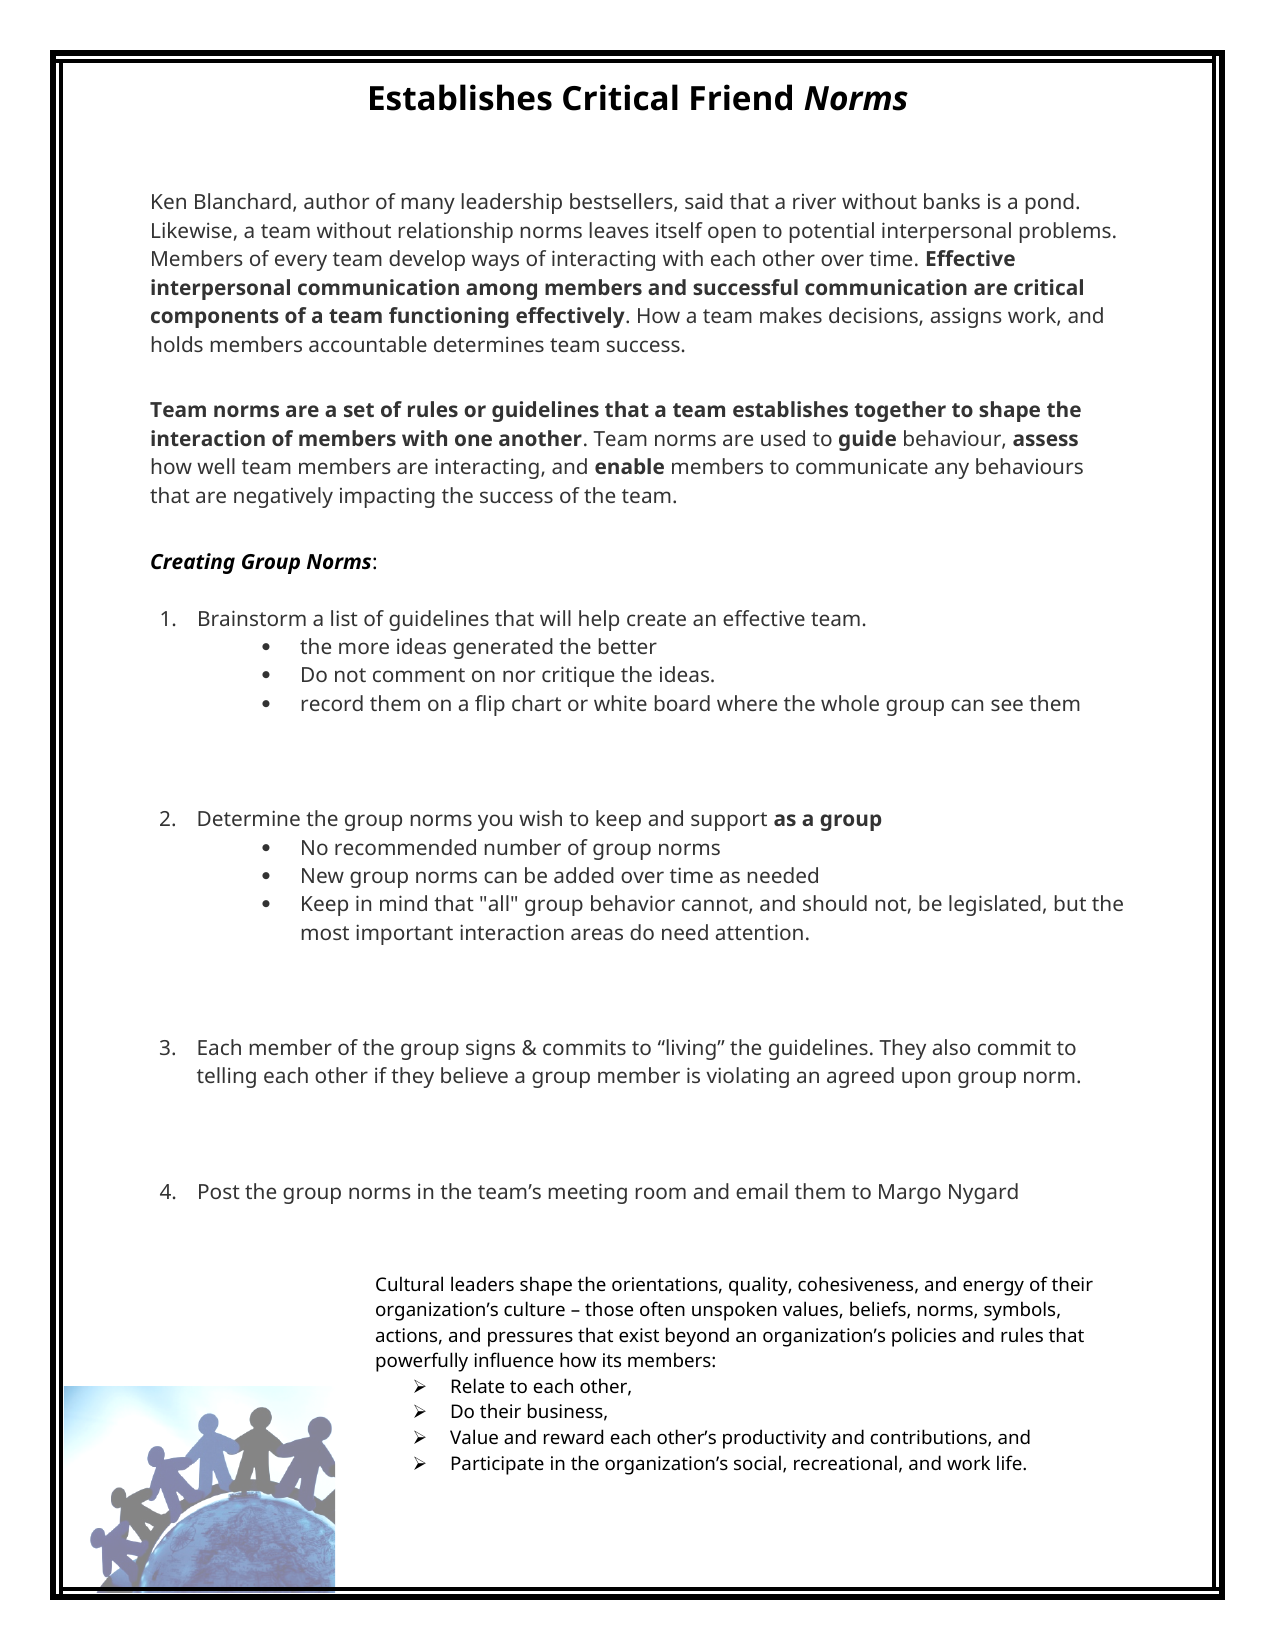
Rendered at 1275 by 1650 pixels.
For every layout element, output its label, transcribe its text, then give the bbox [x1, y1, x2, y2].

text Team norms are a set of rules or guidelines that a team establishes together to shape the interaction of members with one another. Team norms are used to guide behaviour, assess how well team members are interacting, and enable members to communicate any behaviours that are negatively impacting the success of the team. [150, 396, 1125, 509]
list Do not comment on nor critique the ideas. [262, 661, 1125, 689]
list record them on a flip chart or white board where the whole group can see them [262, 689, 1125, 717]
list Keep in mind that "all" group behavior cannot, and should not, be legislated, but the most important interaction areas do need attention. [262, 889, 1125, 946]
list Brainstorm a list of guidelines that will help create an effective team. [159, 604, 1125, 632]
list No recommended number of group norms [262, 833, 1125, 861]
list Determine the group norms you wish to keep and support as a group [159, 804, 1125, 833]
list Do their business, [412, 1399, 1125, 1424]
list New group norms can be added over time as needed [262, 861, 1125, 889]
list Post the group norms in the team’s meeting room and email them to Margo Nygard [159, 1177, 1125, 1205]
list Each member of the group signs & commits to “living” the guidelines. They also commit to telling each other if they believe a group member is violating an agreed upon group norm. [159, 1033, 1125, 1090]
list Value and reward each other’s productivity and contributions, and [412, 1424, 1125, 1450]
list the more ideas generated the better [262, 632, 1125, 661]
text Creating Group Norms: [150, 547, 1125, 575]
text Ken Blanchard, author of many leadership bestsellers, said that a river without banks is a pond. Likewise, a team without relationship norms leaves itself open to potential interpersonal problems. Members of every team develop ways of interacting with each other over time. Effective interpersonal communication among members and successful communication are critical components of a team functioning effectively. How a team makes decisions, assigns work, and holds members accountable determines team success. [150, 187, 1125, 358]
list Participate in the organization’s social, recreational, and work life. [412, 1450, 1125, 1475]
text Cultural leaders shape the orientations, quality, cohesiveness, and energy of their organization’s culture – those often unspoken values, beliefs, norms, symbols, actions, and pressures that exist beyond an organization’s policies and rules that powerfully influence how its members: [375, 1271, 1125, 1373]
list Relate to each other, [412, 1373, 1125, 1399]
